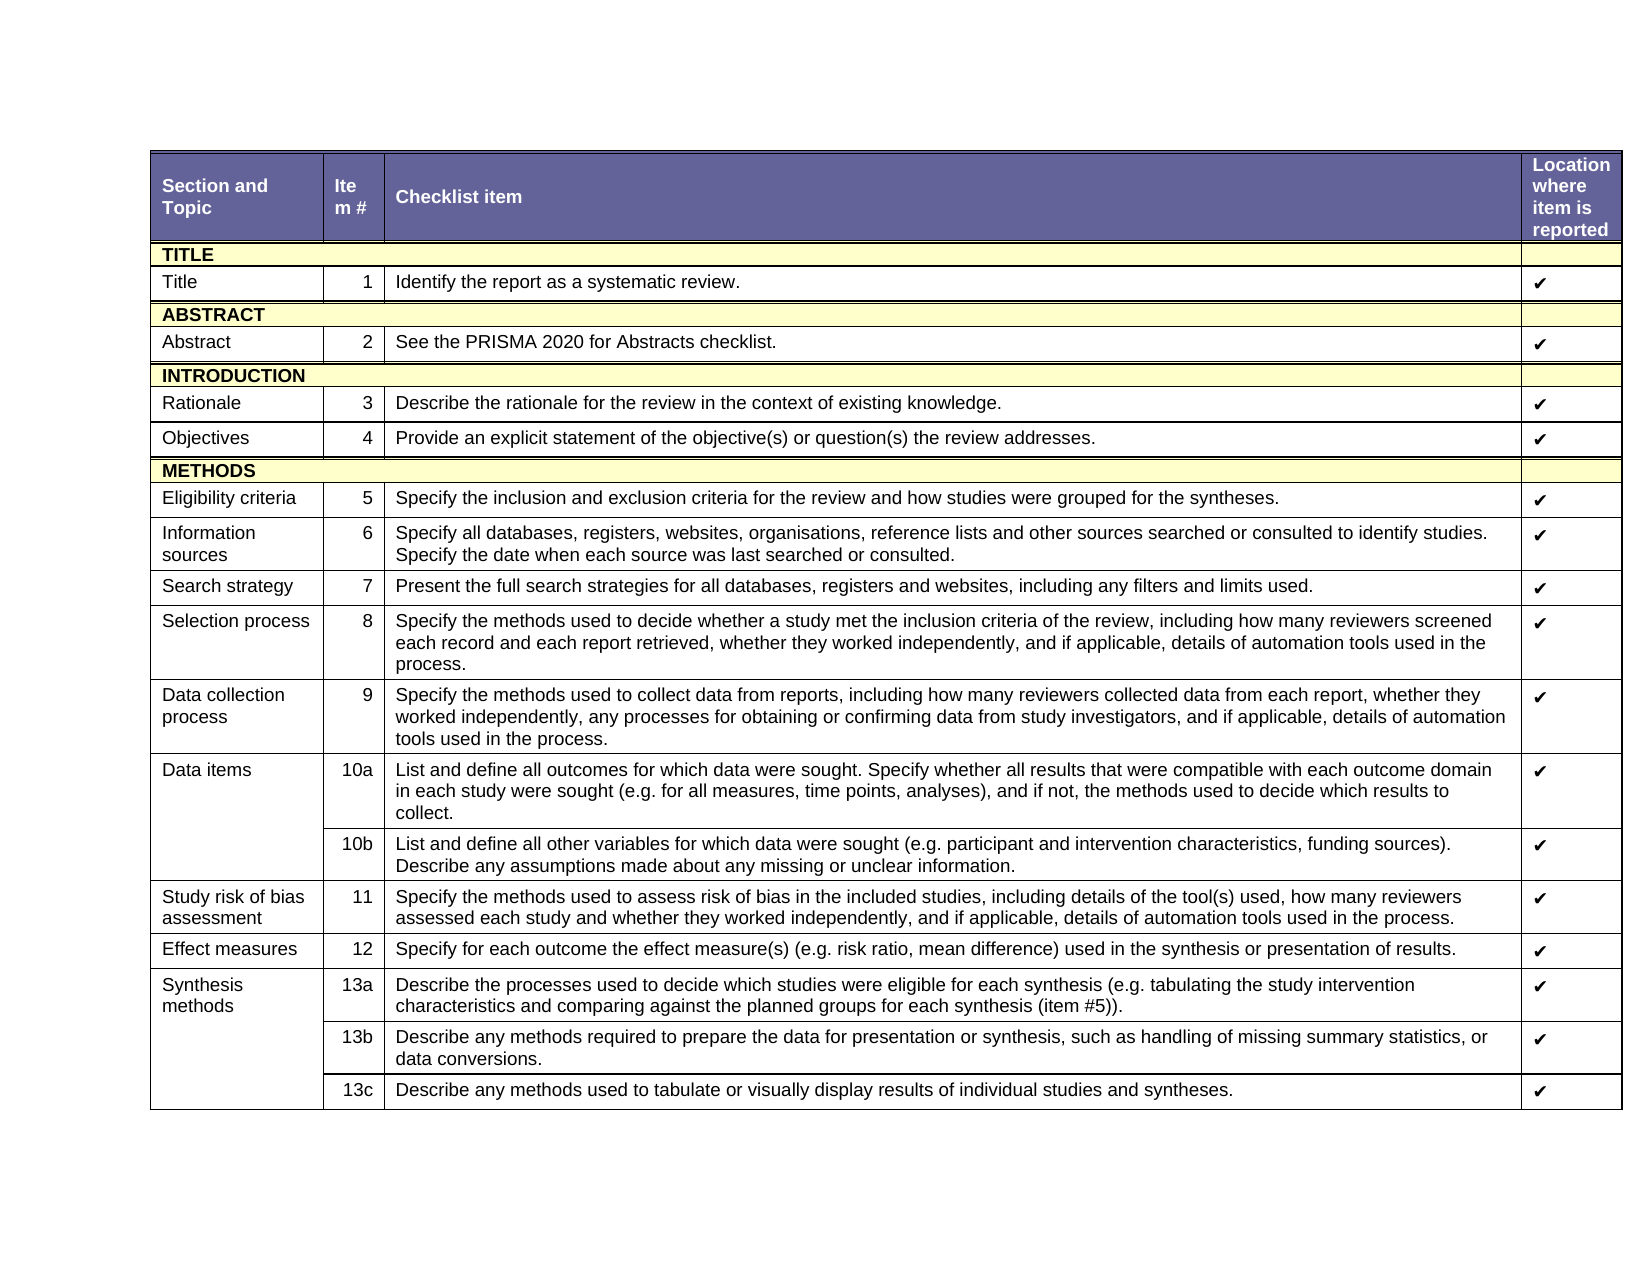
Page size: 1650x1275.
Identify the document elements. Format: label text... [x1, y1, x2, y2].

table_cell [1522, 365, 1621, 386]
table_cell Eligibility criteria [151, 483, 323, 517]
table_cell Synthesis methods [151, 969, 323, 1108]
table_cell [1522, 304, 1621, 326]
table_header Checklist item [385, 154, 1521, 240]
table_cell ABSTRACT [151, 304, 1521, 326]
table_cell Search strategy [151, 571, 323, 604]
table_cell 6 [324, 518, 384, 569]
table_cell ✔ [1522, 934, 1621, 968]
table_cell [1522, 460, 1621, 482]
table_cell 9 [324, 680, 384, 753]
table_cell TITLE [151, 244, 1521, 265]
table_cell 8 [324, 606, 384, 679]
table_cell Title [151, 267, 323, 300]
table_cell Describe any methods required to prepare the data for presentation or synthesis, such as handling of missing summary statistics, or data conversions. [385, 1022, 1521, 1073]
table_cell ✔ [1522, 571, 1621, 604]
table_cell 1 [324, 267, 384, 300]
table_cell Data collection process [151, 680, 323, 753]
table_cell List and define all outcomes for which data were sought. Specify whether all results that were compatible with each outcome domain in each study were sought (e.g. for all measures, time points, analyses), and if not, the methods used to decide which results to collect. [385, 754, 1521, 827]
table_cell 7 [324, 571, 384, 604]
table_cell Describe the processes used to decide which studies were eligible for each synthesis (e.g. tabulating the study intervention characteristics and comparing against the planned groups for each synthesis (item #5)). [385, 969, 1521, 1021]
table_cell List and define all other variables for which data were sought (e.g. participant and intervention characteristics, funding sources). Describe any assumptions made about any missing or unclear information. [385, 829, 1521, 880]
table_cell Rationale [151, 387, 323, 421]
table_cell ✔ [1522, 483, 1621, 517]
table_cell 13b [324, 1022, 384, 1073]
table_cell 13c [324, 1075, 384, 1108]
table_cell See the PRISMA 2020 for Abstracts checklist. [385, 327, 1521, 361]
table_cell Specify the inclusion and exclusion criteria for the review and how studies were grouped for the syntheses. [385, 483, 1521, 517]
table_cell 4 [324, 423, 384, 456]
table_cell Effect measures [151, 934, 323, 968]
table_cell Specify for each outcome the effect measure(s) (e.g. risk ratio, mean difference) used in the synthesis or presentation of results. [385, 934, 1521, 968]
table_cell Provide an explicit statement of the objective(s) or question(s) the review addresses. [385, 423, 1521, 456]
table_cell Selection process [151, 606, 323, 679]
table_header Item # [324, 154, 384, 240]
table_cell 11 [324, 881, 384, 933]
table_cell ✔ [1522, 1022, 1621, 1073]
table_cell METHODS [151, 460, 1521, 482]
table_cell Specify all databases, registers, websites, organisations, reference lists and other sources searched or consulted to identify studies. Specify the date when each source was last searched or consulted. [385, 518, 1521, 569]
table_header Location where item is reported [1522, 154, 1621, 240]
table_cell ✔ [1522, 518, 1621, 569]
table_cell Describe any methods used to tabulate or visually display results of individual studies and syntheses. [385, 1075, 1521, 1108]
table_cell ✔ [1522, 606, 1621, 679]
table_cell ✔ [1522, 680, 1621, 753]
table_cell ✔ [1522, 881, 1621, 933]
table_cell Describe the rationale for the review in the context of existing knowledge. [385, 387, 1521, 421]
table_cell ✔ [1522, 387, 1621, 421]
table_cell [1522, 244, 1621, 265]
table_cell Information sources [151, 518, 323, 569]
table_cell Identify the report as a systematic review. [385, 267, 1521, 300]
table_cell 10a [324, 754, 384, 827]
table_cell Specify the methods used to assess risk of bias in the included studies, including details of the tool(s) used, how many reviewers assessed each study and whether they worked independently, and if applicable, details of automation tools used in the process. [385, 881, 1521, 933]
table_cell 10b [324, 829, 384, 880]
table_cell 2 [324, 327, 384, 361]
table_cell Specify the methods used to decide whether a study met the inclusion criteria of the review, including how many reviewers screened each record and each report retrieved, whether they worked independently, and if applicable, details of automation tools used in the process. [385, 606, 1521, 679]
table_cell INTRODUCTION [151, 365, 1521, 386]
table_cell 12 [324, 934, 384, 968]
table_cell ✔ [1522, 423, 1621, 456]
table_cell ✔ [1522, 267, 1621, 300]
table_cell Specify the methods used to collect data from reports, including how many reviewers collected data from each report, whether they worked independently, any processes for obtaining or confirming data from study investigators, and if applicable, details of automation tools used in the process. [385, 680, 1521, 753]
table_cell 3 [324, 387, 384, 421]
table_cell ✔ [1522, 829, 1621, 880]
table_cell Data items [151, 754, 323, 880]
table_cell Abstract [151, 327, 323, 361]
table_cell Objectives [151, 423, 323, 456]
table_cell 13a [324, 969, 384, 1021]
table_header Section and Topic [151, 154, 323, 240]
table_cell ✔ [1522, 969, 1621, 1021]
table_cell ✔ [1522, 327, 1621, 361]
table_cell Study risk of bias assessment [151, 881, 323, 933]
table_cell 5 [324, 483, 384, 517]
table_cell ✔ [1522, 1075, 1621, 1108]
table_cell ✔ [1522, 754, 1621, 827]
table_cell Present the full search strategies for all databases, registers and websites, including any filters and limits used. [385, 571, 1521, 604]
